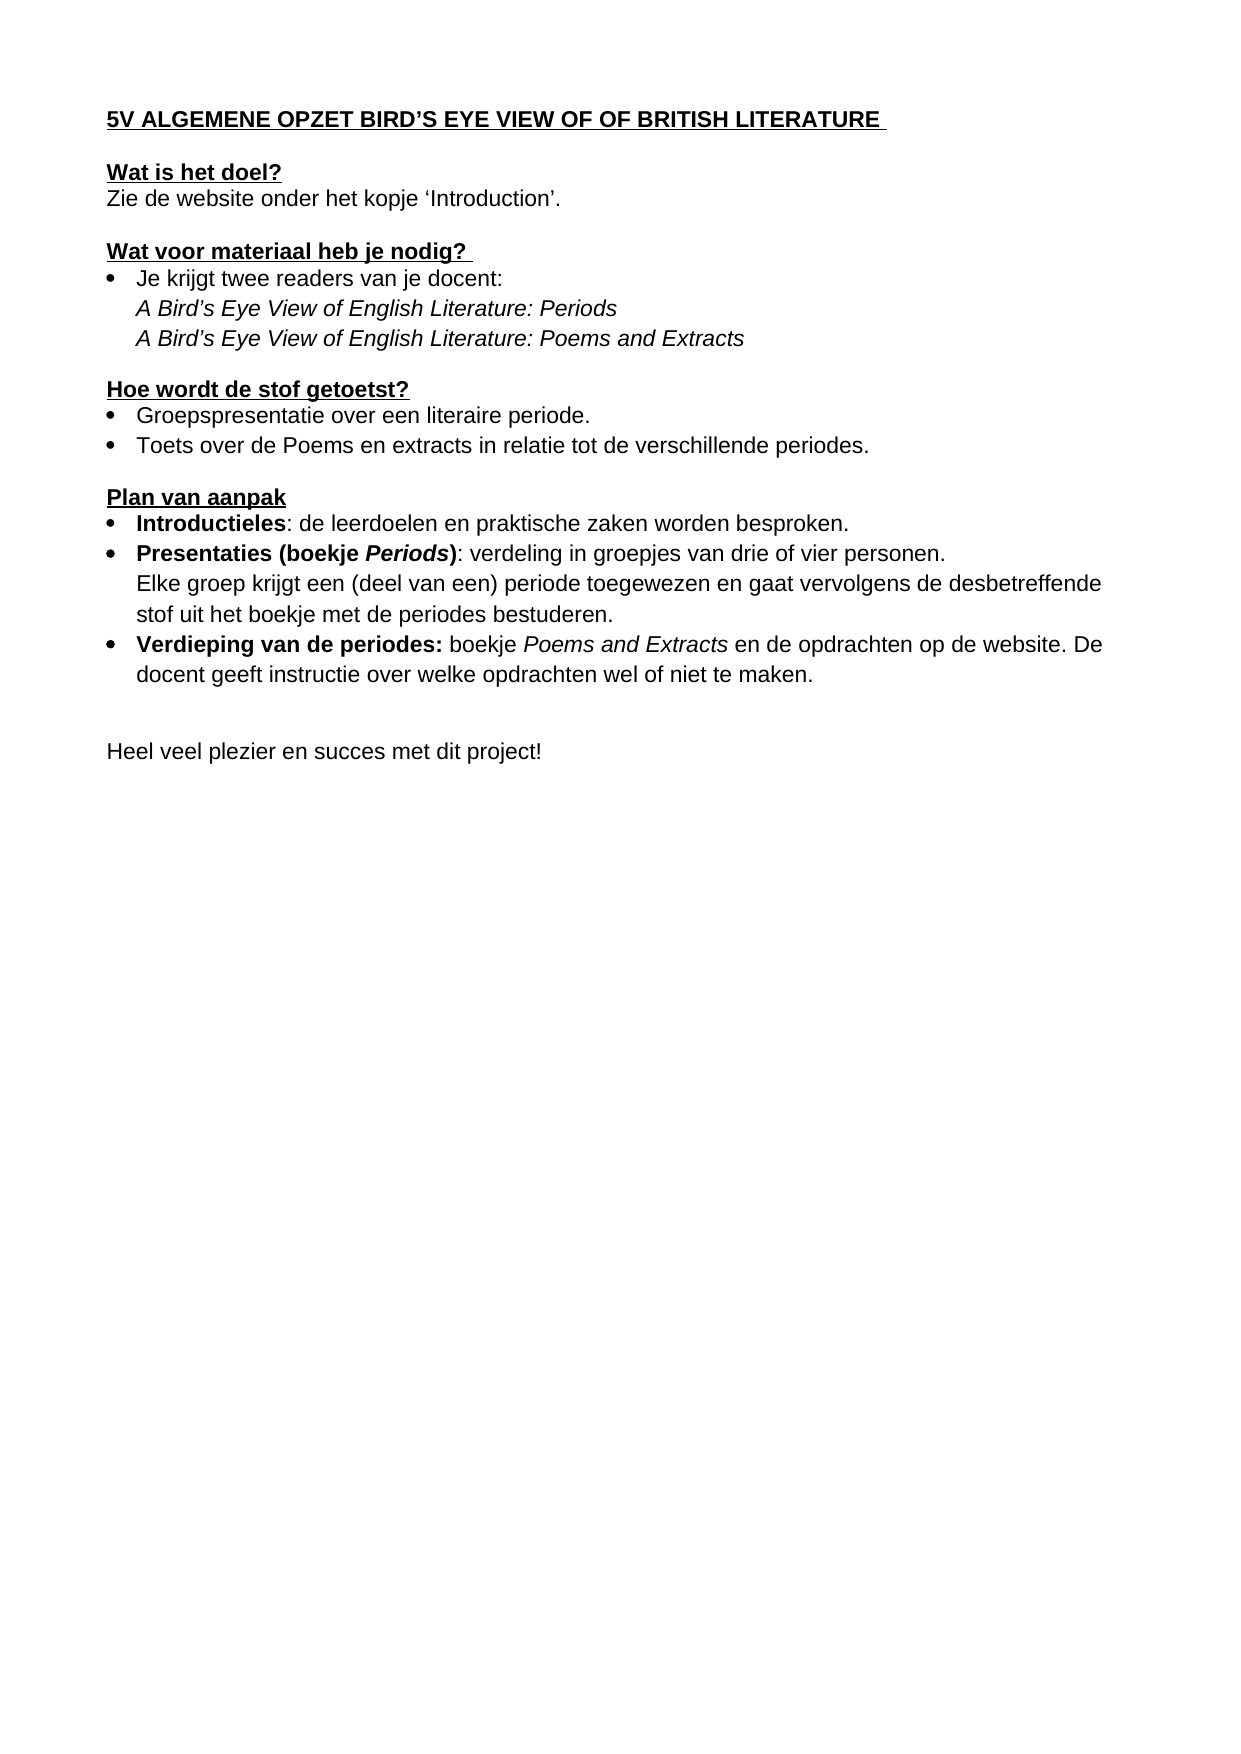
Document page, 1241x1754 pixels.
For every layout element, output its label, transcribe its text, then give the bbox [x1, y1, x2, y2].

text Wat is het doel? [106, 159, 1134, 185]
text Hoe wordt de stof getoetst? [106, 376, 1134, 402]
list A Bird’s Eye View of English Literature: Periods [136, 295, 1134, 321]
list Je krijgt twee readers van je docent: [106, 264, 1134, 291]
list Verdieping van de periodes: boekje Poems and Extracts en de opdrachten op de website. De docent geeft instructie over welke opdrachten wel of niet te maken. [106, 631, 1134, 687]
text Zie de website onder het kopje ‘Introduction’. [106, 185, 1134, 212]
text Wat voor materiaal heb je nodig? [106, 238, 1134, 264]
list Elke groep krijgt een (deel van een) periode toegewezen en gaat vervolgens de desbetreffende stof uit het boekje met de periodes bestuderen. [136, 570, 1134, 627]
list Groepspresentatie over een literaire periode. [106, 402, 1134, 429]
text 5V ALGEMENE OPZET BIRD’S EYE VIEW OF OF BRITISH LITERATURE [106, 106, 1134, 133]
list Presentaties (boekje Periods): verdeling in groepjes van drie of vier personen. [106, 540, 1134, 566]
list Toets over de Poems en extracts in relatie tot de verschillende periodes. [106, 432, 1134, 459]
list Introductieles: de leerdoelen en praktische zaken worden besproken. [106, 510, 1134, 536]
text Plan van aanpak [106, 483, 1134, 510]
text Heel veel plezier en succes met dit project! [106, 738, 1134, 765]
list A Bird’s Eye View of English Literature: Poems and Extracts [136, 325, 1134, 351]
